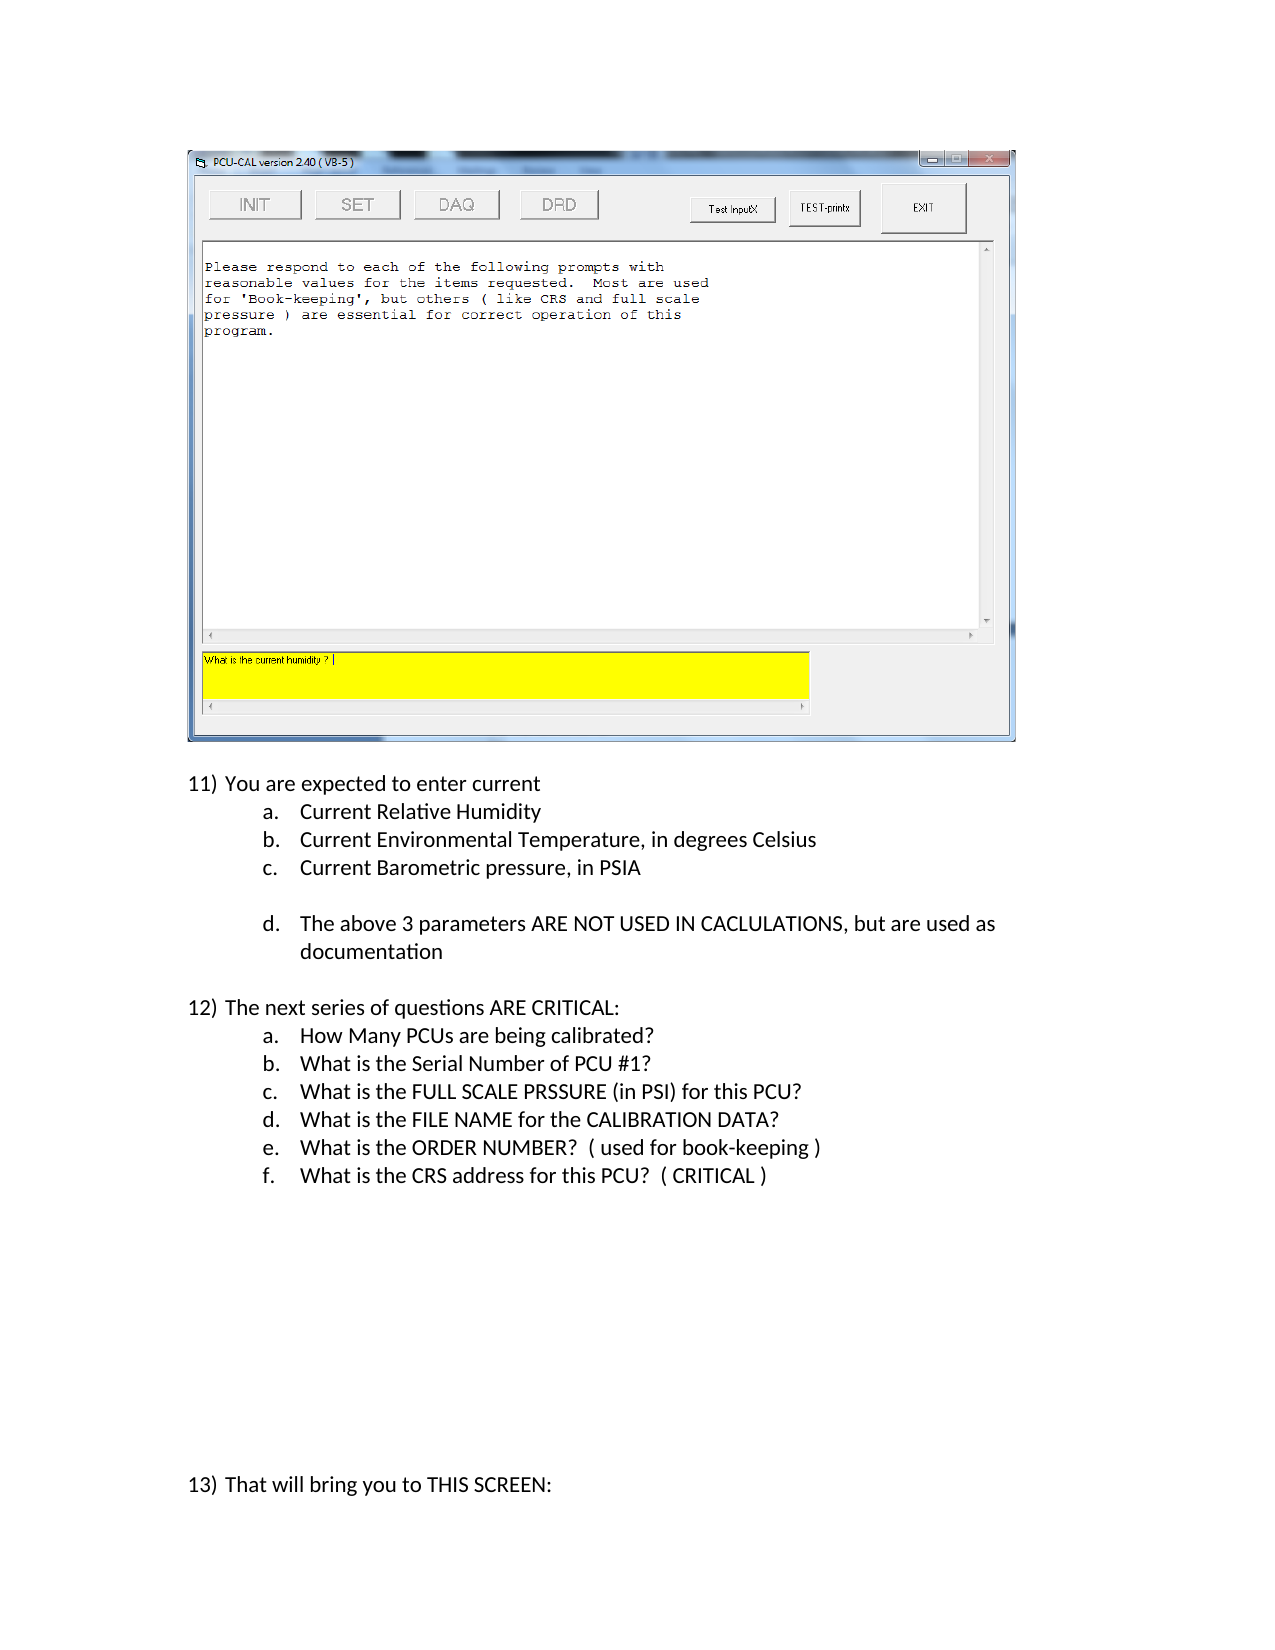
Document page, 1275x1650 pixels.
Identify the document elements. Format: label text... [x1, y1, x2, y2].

list How Many PCUs are being calibrated? [262, 1021, 1125, 1049]
picture [187, 150, 1016, 742]
list What is the FILE NAME for the CALIBRATION DATA? [262, 1106, 1125, 1133]
list What is the Serial Number of PCU #1? [262, 1049, 1125, 1077]
list That will bring you to THIS SCREEN: [187, 1470, 1125, 1498]
list Current Environmental Temperature, in degrees Celsius [262, 825, 1125, 853]
list Current Barometric pressure, in PSIA [262, 853, 1125, 881]
list What is the ORDER NUMBER? ( used for book-keeping ) [262, 1133, 1125, 1162]
list The next series of questions ARE CRITICAL: [187, 993, 1125, 1021]
list Current Relative Humidity [262, 797, 1125, 825]
list What is the CRS address for this PCU? ( CRITICAL ) [262, 1162, 1125, 1189]
list You are expected to enter current [187, 769, 1125, 797]
list The above 3 parameters ARE NOT USED IN CACLULATIONS, but are used as documentation [262, 909, 1125, 965]
list What is the FULL SCALE PRSSURE (in PSI) for this PCU? [262, 1077, 1125, 1106]
